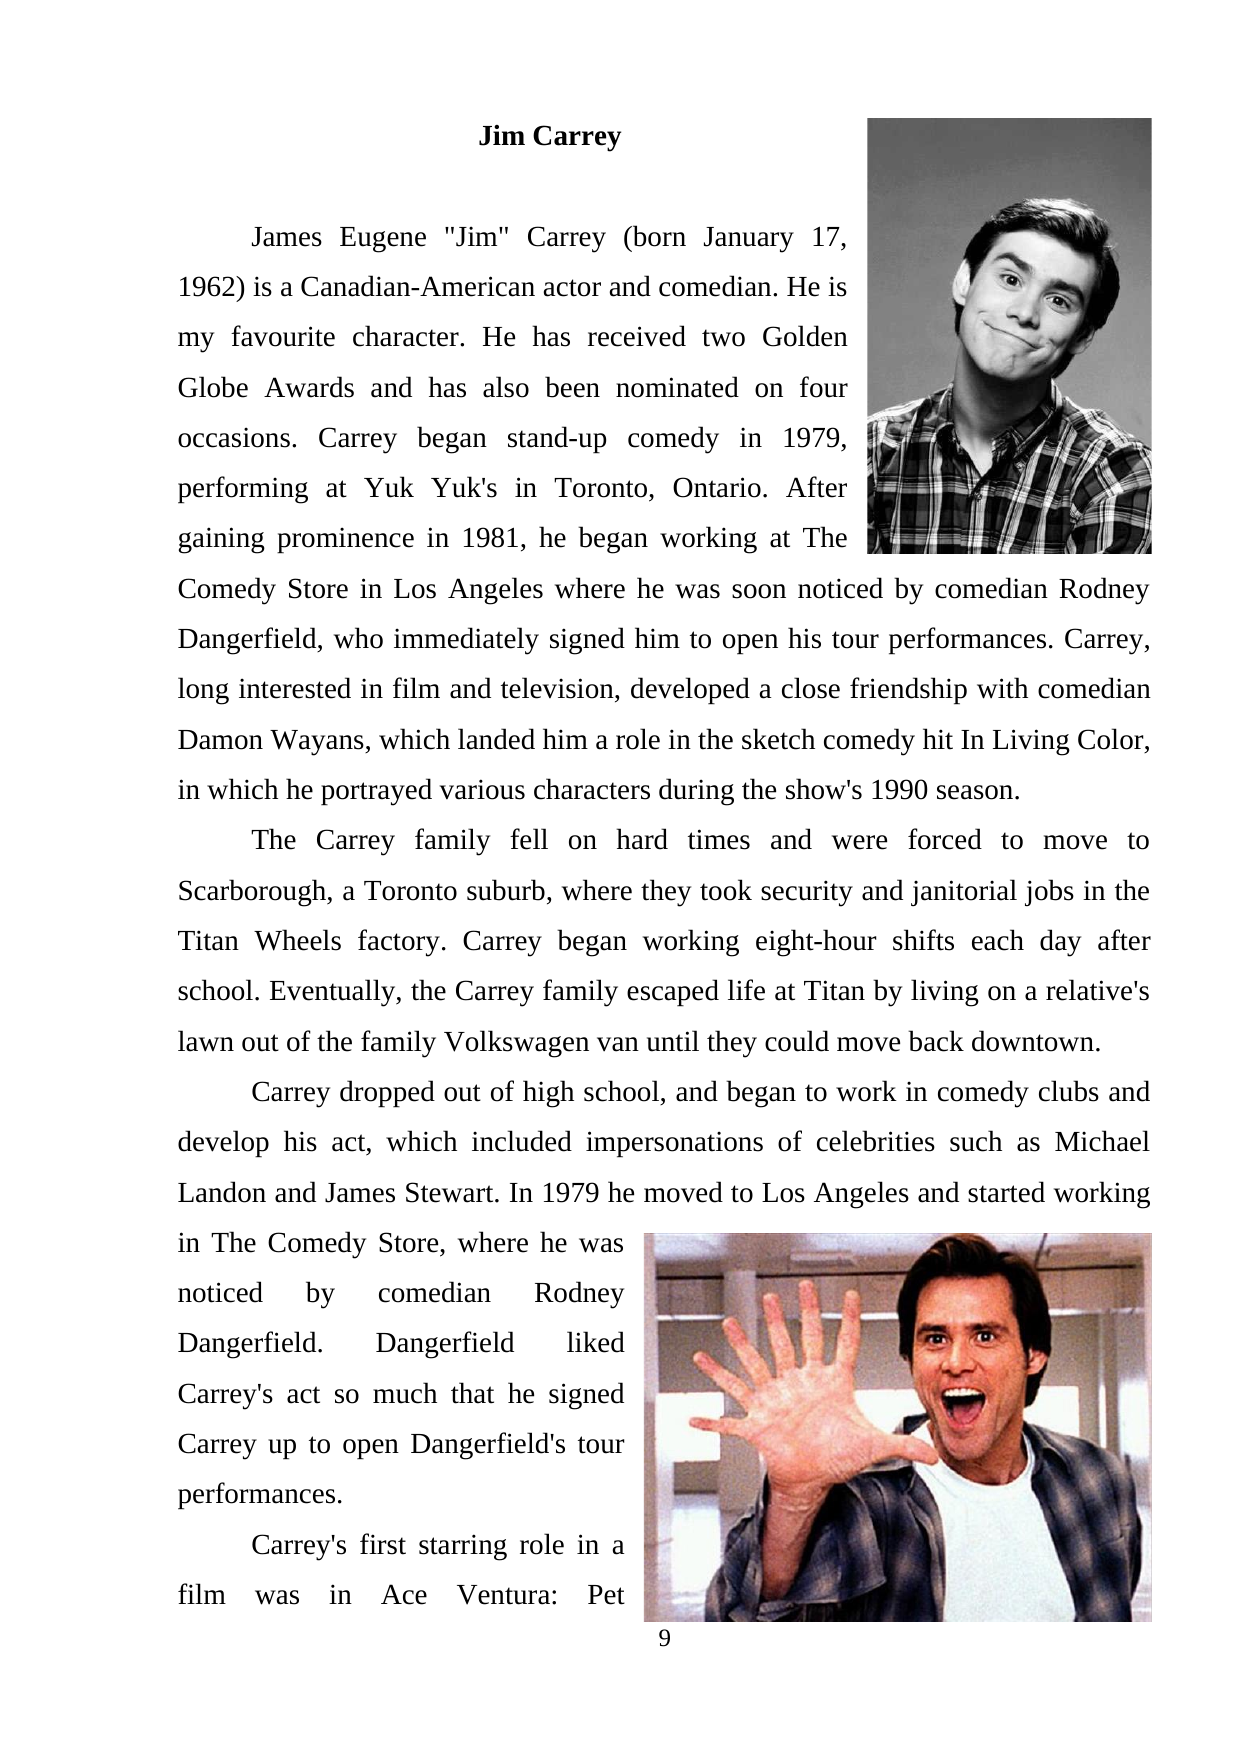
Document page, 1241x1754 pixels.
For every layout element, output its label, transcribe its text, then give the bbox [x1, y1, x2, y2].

text The Carrey family fell on hard times and were forced to move to Scarborough, a Toronto suburb, where they took security and janitorial jobs in the Titan Wheels factory. Carrey began working eight-hour shifts each day after school. Eventually, the Carrey family escaped life at Titan by living on a relative's lawn out of the family Volkswagen van until they could move back downtown. [177, 822, 1152, 1057]
text Carrey dropped out of high school, and began to work in comedy clubs and develop his act, which included impersonations of celebrities such as Michael Landon and James Stewart. In 1979 he moved to Los Angeles and started working in The Comedy Store, where he was noticed by comedian Rodney Dangerfield. Dangerfield liked Carrey's act so much that he signed Carrey up to open Dangerfield's tour performances. [177, 1074, 1152, 1510]
text Jim Carrey [177, 118, 867, 152]
picture [643, 1233, 1152, 1622]
text James Eugene "Jim" Carrey (born January 17, 1962) is a Canadian-American actor and comedian. He is my favourite character. He has received two Golden Globe Awards and has also been nominated on four occasions. Carrey began stand-up comedy in 1979, performing at Yuk Yuk's in Toronto, Ontario. After gaining prominence in 1981, he began working at The Comedy Store in Los Angeles where he was soon noticed by comedian Rodney Dangerfield, who immediately signed him to open his tour performances. Carrey, long interested in film and television, developed a close friendship with comedian Damon Wayans, which landed him a role in the sketch comedy hit In Living Color, in which he portrayed various characters during the show's 1990 season. [177, 219, 1152, 806]
picture [867, 118, 1152, 553]
